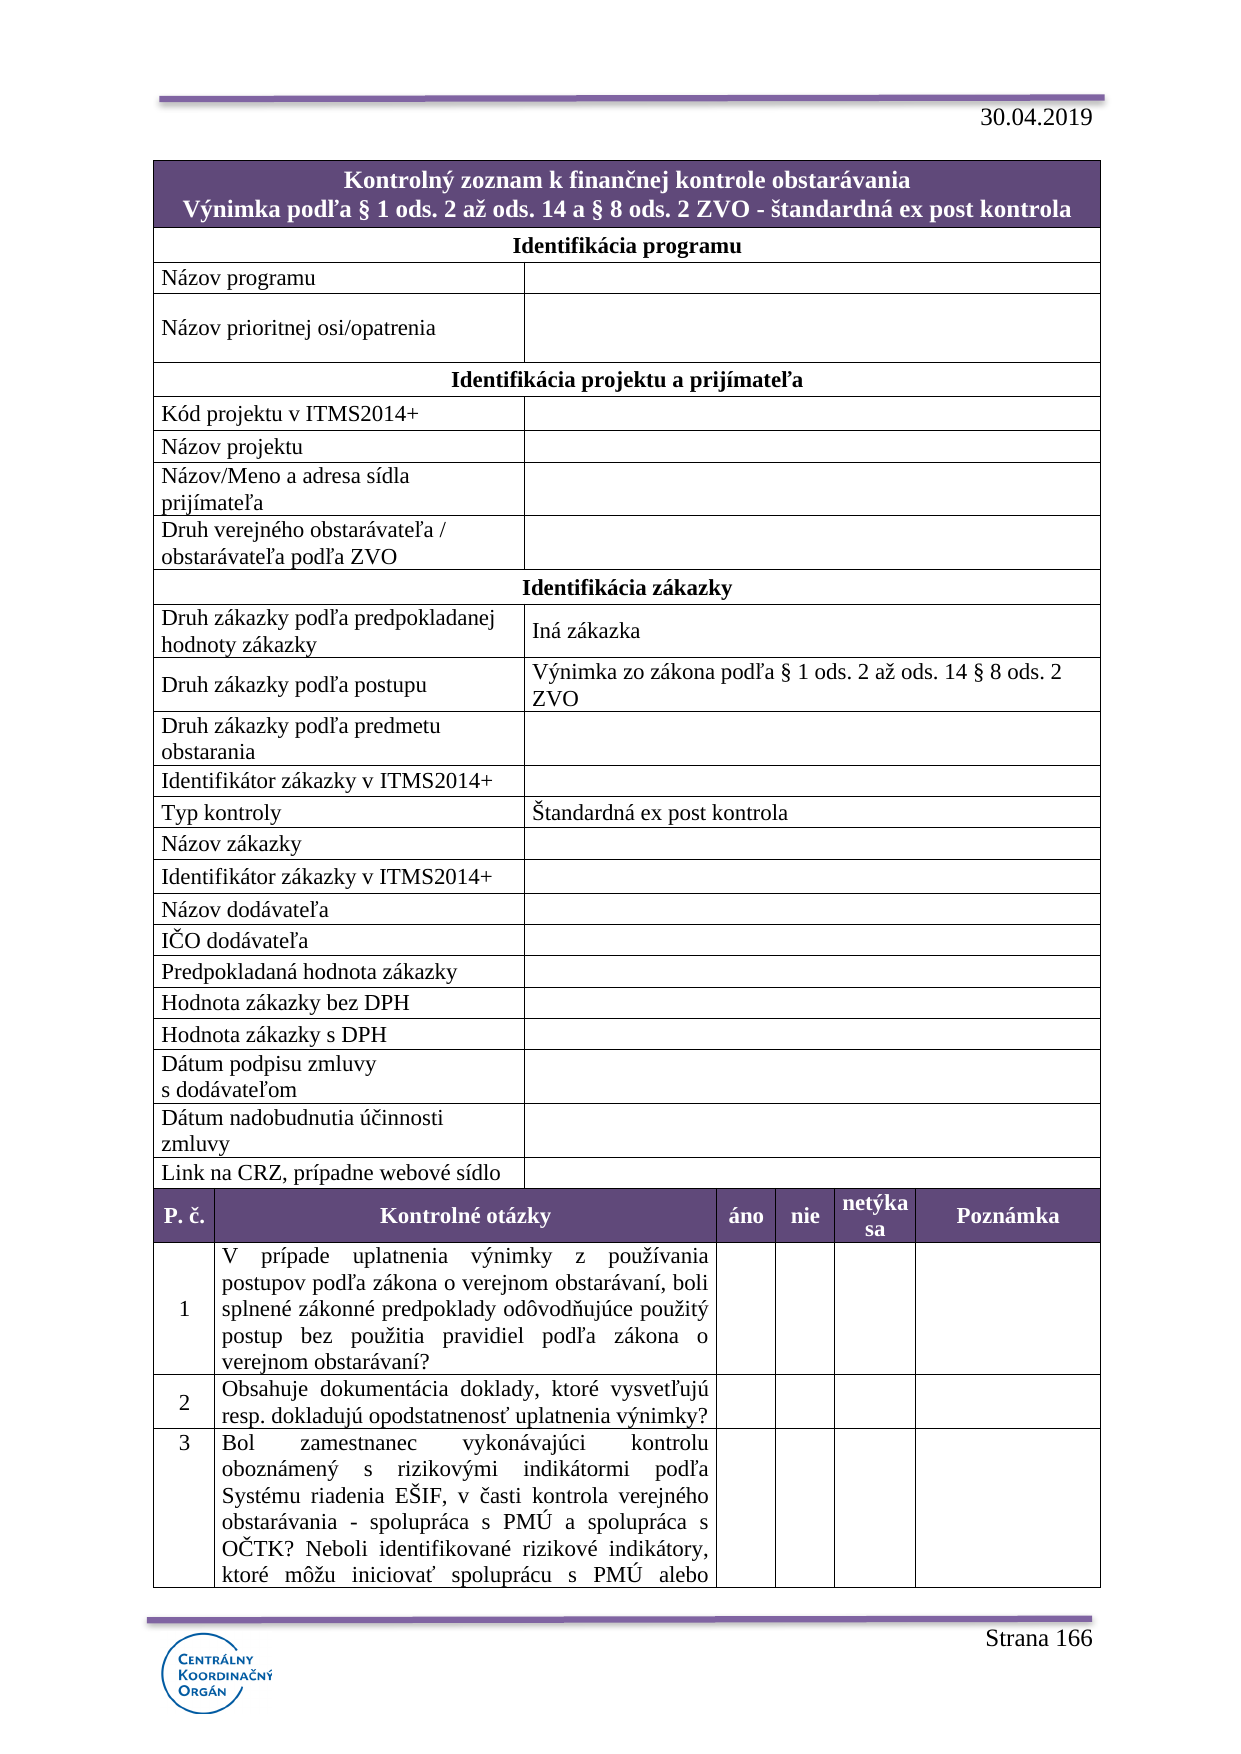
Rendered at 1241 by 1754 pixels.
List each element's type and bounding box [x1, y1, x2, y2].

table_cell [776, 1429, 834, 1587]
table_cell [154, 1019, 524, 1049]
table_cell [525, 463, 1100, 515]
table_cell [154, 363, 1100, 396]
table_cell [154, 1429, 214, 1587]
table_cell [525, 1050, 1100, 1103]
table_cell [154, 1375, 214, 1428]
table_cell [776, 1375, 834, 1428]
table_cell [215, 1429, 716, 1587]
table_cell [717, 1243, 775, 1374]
picture [159, 1631, 272, 1713]
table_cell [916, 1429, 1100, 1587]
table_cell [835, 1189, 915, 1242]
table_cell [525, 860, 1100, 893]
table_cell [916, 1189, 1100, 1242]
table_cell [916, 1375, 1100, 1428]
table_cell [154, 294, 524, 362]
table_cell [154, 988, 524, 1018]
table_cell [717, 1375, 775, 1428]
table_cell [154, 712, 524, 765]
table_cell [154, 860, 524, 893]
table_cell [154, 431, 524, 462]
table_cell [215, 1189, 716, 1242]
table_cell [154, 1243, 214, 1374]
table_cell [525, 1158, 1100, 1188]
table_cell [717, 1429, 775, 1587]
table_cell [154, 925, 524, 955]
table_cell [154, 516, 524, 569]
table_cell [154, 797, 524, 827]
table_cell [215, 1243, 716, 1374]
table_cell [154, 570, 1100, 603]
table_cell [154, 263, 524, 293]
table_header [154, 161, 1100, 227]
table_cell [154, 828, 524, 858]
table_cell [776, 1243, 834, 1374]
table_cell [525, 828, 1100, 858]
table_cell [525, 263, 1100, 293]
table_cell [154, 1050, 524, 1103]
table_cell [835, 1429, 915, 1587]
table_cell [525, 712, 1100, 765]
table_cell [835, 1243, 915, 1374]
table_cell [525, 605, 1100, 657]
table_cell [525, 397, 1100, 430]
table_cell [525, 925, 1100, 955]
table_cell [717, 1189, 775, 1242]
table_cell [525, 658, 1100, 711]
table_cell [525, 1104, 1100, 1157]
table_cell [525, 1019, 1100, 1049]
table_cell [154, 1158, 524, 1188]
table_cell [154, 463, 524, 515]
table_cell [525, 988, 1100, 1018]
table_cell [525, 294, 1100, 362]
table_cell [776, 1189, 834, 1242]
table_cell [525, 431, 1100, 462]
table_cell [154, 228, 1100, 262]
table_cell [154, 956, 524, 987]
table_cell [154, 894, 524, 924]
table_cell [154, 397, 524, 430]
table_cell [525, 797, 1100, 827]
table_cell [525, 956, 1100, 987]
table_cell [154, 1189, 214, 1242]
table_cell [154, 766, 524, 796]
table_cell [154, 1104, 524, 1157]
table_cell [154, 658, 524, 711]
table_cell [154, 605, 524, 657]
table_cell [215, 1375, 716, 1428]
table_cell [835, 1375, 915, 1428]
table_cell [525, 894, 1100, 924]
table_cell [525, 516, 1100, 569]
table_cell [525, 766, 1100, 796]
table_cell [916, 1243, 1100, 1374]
